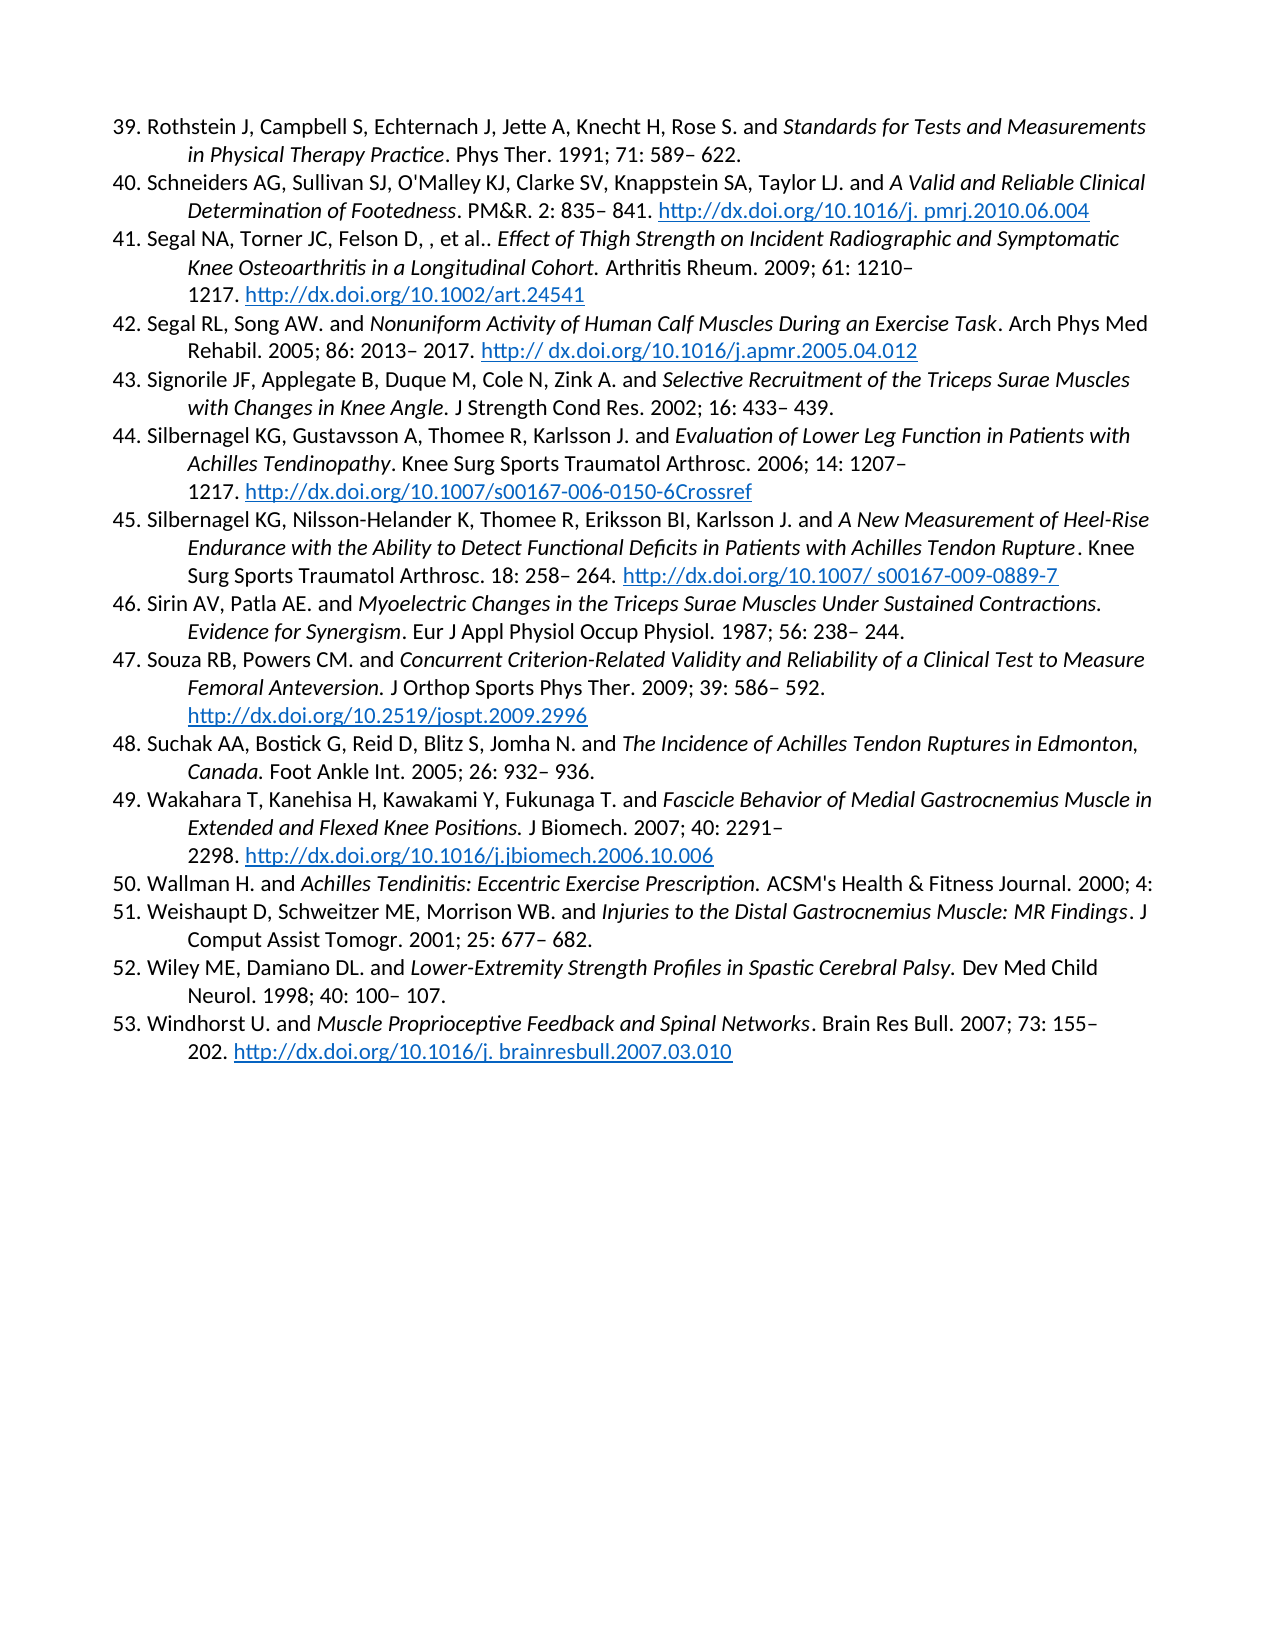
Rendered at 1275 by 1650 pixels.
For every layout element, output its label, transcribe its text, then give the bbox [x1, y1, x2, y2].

text 43. Signorile JF, Applegate B, Duque M, Cole N, Zink A. and Selective Recruitment of the Triceps Surae Muscles with Changes in Knee Angle. J Strength Cond Res. 2002; 16: 433– 439. [112, 365, 1162, 421]
text 39. Rothstein J, Campbell S, Echternach J, Jette A, Knecht H, Rose S. and Standards for Tests and Measurements in Physical Therapy Practice. Phys Ther. 1991; 71: 589– 622. [112, 112, 1162, 168]
text 45. Silbernagel KG, Nilsson-Helander K, Thomee R, Eriksson BI, Karlsson J. and A New Measurement of Heel-Rise Endurance with the Ability to Detect Functional Deficits in Patients with Achilles Tendon Rupture. Knee Surg Sports Traumatol Arthrosc. 18: 258– 264. http://dx.doi.org/10.1007/ s00167-009-0889-7 [112, 505, 1162, 589]
text 53. Windhorst U. and Muscle Proprioceptive Feedback and Spinal Networks. Brain Res Bull. 2007; 73: 155– 202. http://dx.doi.org/10.1016/j. brainresbull.2007.03.010 [112, 1009, 1162, 1065]
text 51. Weishaupt D, Schweitzer ME, Morrison WB. and Injuries to the Distal Gastrocnemius Muscle: MR Findings. J Comput Assist Tomogr. 2001; 25: 677– 682. [112, 897, 1162, 953]
text 52. Wiley ME, Damiano DL. and Lower-Extremity Strength Profiles in Spastic Cerebral Palsy. Dev Med Child Neurol. 1998; 40: 100– 107. [112, 953, 1162, 1009]
text 44. Silbernagel KG, Gustavsson A, Thomee R, Karlsson J. and Evaluation of Lower Leg Function in Patients with Achilles Tendinopathy. Knee Surg Sports Traumatol Arthrosc. 2006; 14: 1207– 1217. http://dx.doi.org/10.1007/s00167-006-0150-6Crossref [112, 421, 1162, 505]
text 40. Schneiders AG, Sullivan SJ, O'Malley KJ, Clarke SV, Knappstein SA, Taylor LJ. and A Valid and Reliable Clinical Determination of Footedness. PM&R. 2: 835– 841. http://dx.doi.org/10.1016/j. pmrj.2010.06.004 [112, 168, 1162, 224]
text 42. Segal RL, Song AW. and Nonuniform Activity of Human Calf Muscles During an Exercise Task. Arch Phys Med Rehabil. 2005; 86: 2013– 2017. http:// dx.doi.org/10.1016/j.apmr.2005.04.012 [112, 309, 1162, 365]
text 50. Wallman H. and Achilles Tendinitis: Eccentric Exercise Prescription. ACSM's Health & Fitness Journal. 2000; 4: [112, 869, 1162, 897]
text 49. Wakahara T, Kanehisa H, Kawakami Y, Fukunaga T. and Fascicle Behavior of Medial Gastrocnemius Muscle in Extended and Flexed Knee Positions. J Biomech. 2007; 40: 2291– 2298. http://dx.doi.org/10.1016/j.jbiomech.2006.10.006 [112, 785, 1162, 869]
text 48. Suchak AA, Bostick G, Reid D, Blitz S, Jomha N. and The Incidence of Achilles Tendon Ruptures in Edmonton, Canada. Foot Ankle Int. 2005; 26: 932– 936. [112, 729, 1162, 785]
text 41. Segal NA, Torner JC, Felson D, , et al.. Effect of Thigh Strength on Incident Radiographic and Symptomatic Knee Osteoarthritis in a Longitudinal Cohort. Arthritis Rheum. 2009; 61: 1210– 1217. http://dx.doi.org/10.1002/art.24541 [112, 224, 1162, 309]
text 46. Sirin AV, Patla AE. and Myoelectric Changes in the Triceps Surae Muscles Under Sustained Contractions. Evidence for Synergism. Eur J Appl Physiol Occup Physiol. 1987; 56: 238– 244. [112, 589, 1162, 645]
text 47. Souza RB, Powers CM. and Concurrent Criterion-Related Validity and Reliability of a Clinical Test to Measure Femoral Anteversion. J Orthop Sports Phys Ther. 2009; 39: 586– 592. http://dx.doi.org/10.2519/jospt.2009.2996 [112, 645, 1162, 729]
